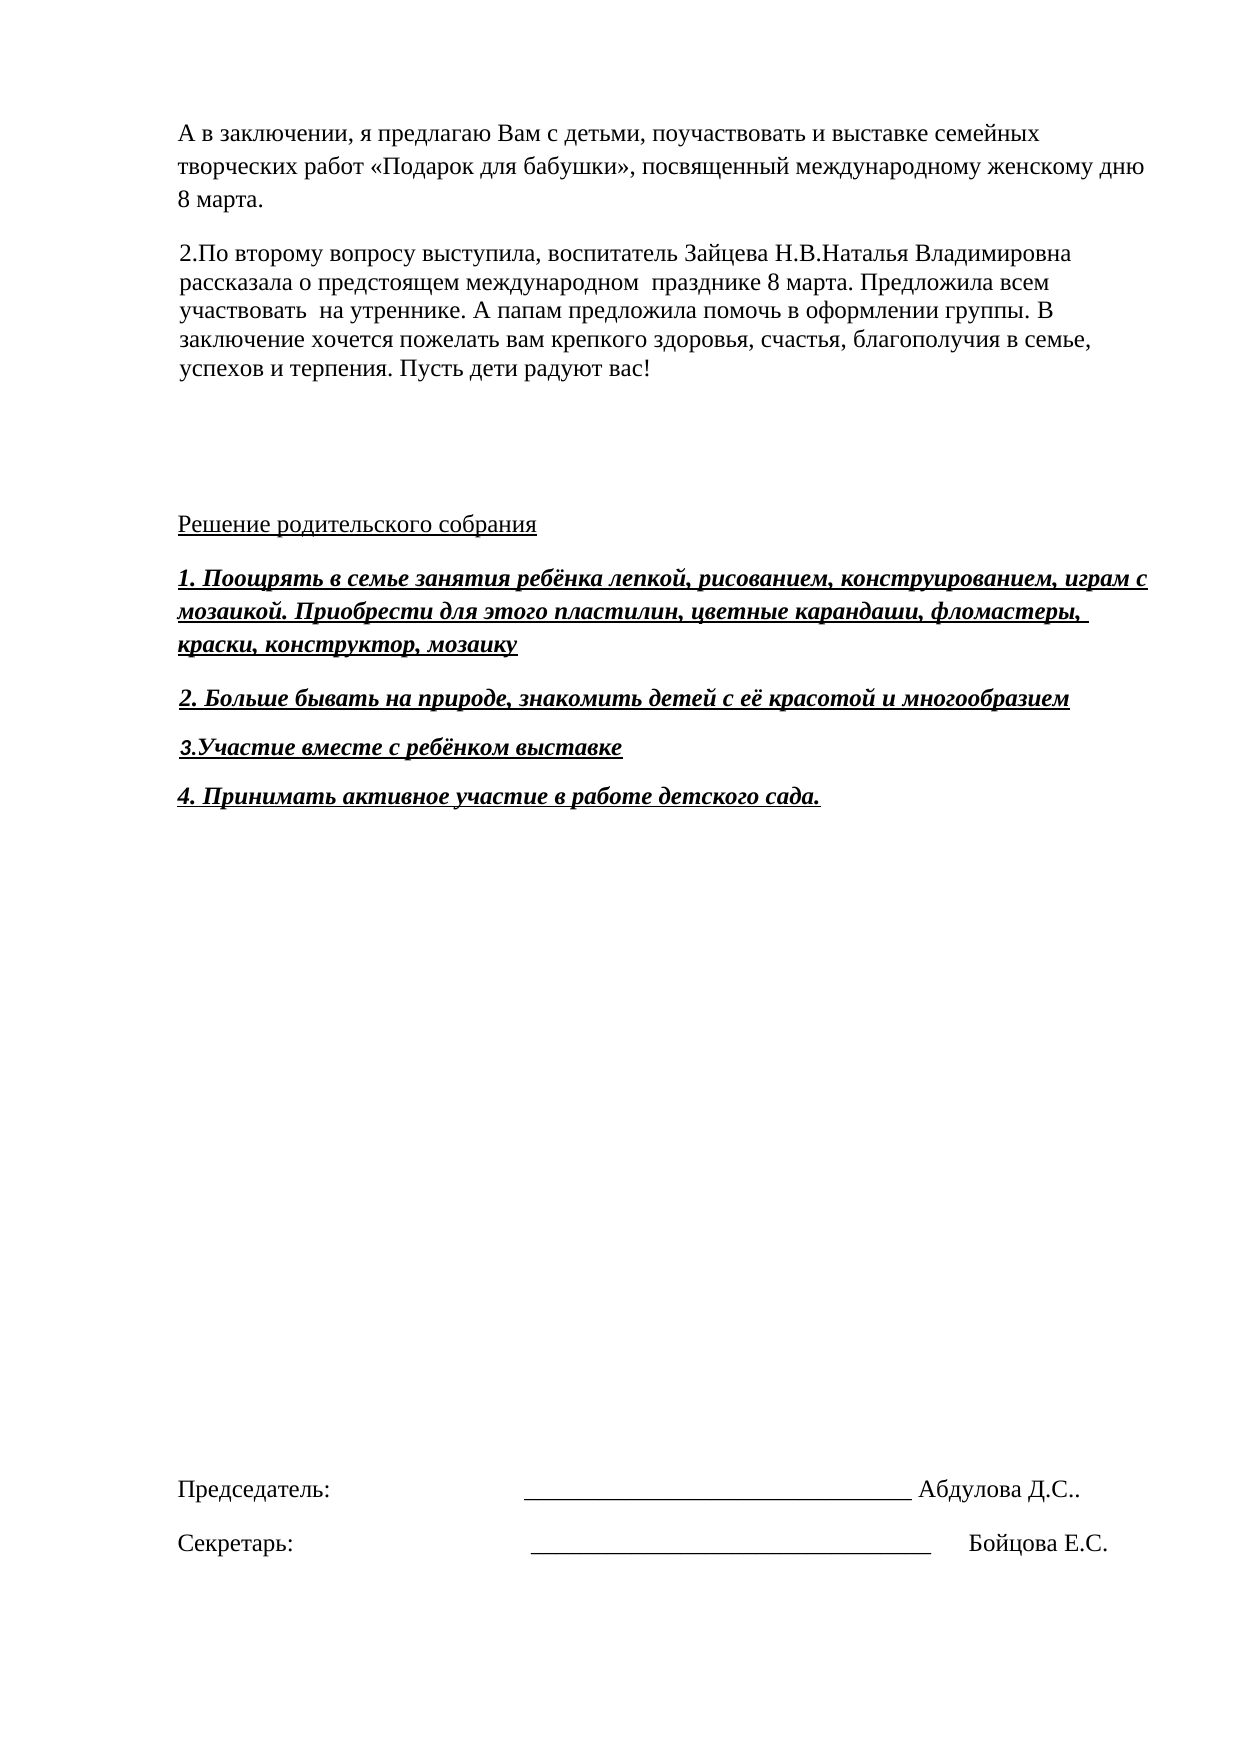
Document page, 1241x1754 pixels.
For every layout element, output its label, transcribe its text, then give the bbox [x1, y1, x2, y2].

text Председатель: _______________________________ Абдулова Д.С.. [177, 1474, 1152, 1503]
text А в заключении, я предлагаю Вам с детьми, поучаствовать и выставке семейных творческих работ «Подарок для бабушки», посвященный международному женскому дню 8 марта. [177, 118, 1152, 213]
text 1. Поощрять в семье занятия ребёнка лепкой, рисованием, конструированием, играм с мозаикой. Приобрести для этого пластилин, цветные карандаши, фломастеры, краски, конструктор, мозаику [177, 563, 1152, 658]
text 3.Участие вместе с ребёнком выставке [179, 732, 1152, 761]
text Решение родительского собрания [177, 509, 1152, 538]
text 2.По второму вопросу выступила, воспитатель Зайцева Н.В.Наталья Владимировна рассказала о предстоящем международном празднике 8 марта. Предложила всем участвовать на утреннике. А папам предложила помочь в оформлении группы. В заключение хочется пожелать вам крепкого здоровья, счастья, благополучия в семье, успехов и терпения. Пусть дети радуют вас! [179, 238, 1152, 382]
text 2. Больше бывать на природе, знакомить детей с её красотой и многообразием [179, 683, 1152, 712]
text Секретарь: ________________________________ Бойцова Е.С. [177, 1528, 1152, 1557]
text 4. Принимать активное участие в работе детского сада. [177, 781, 1152, 810]
